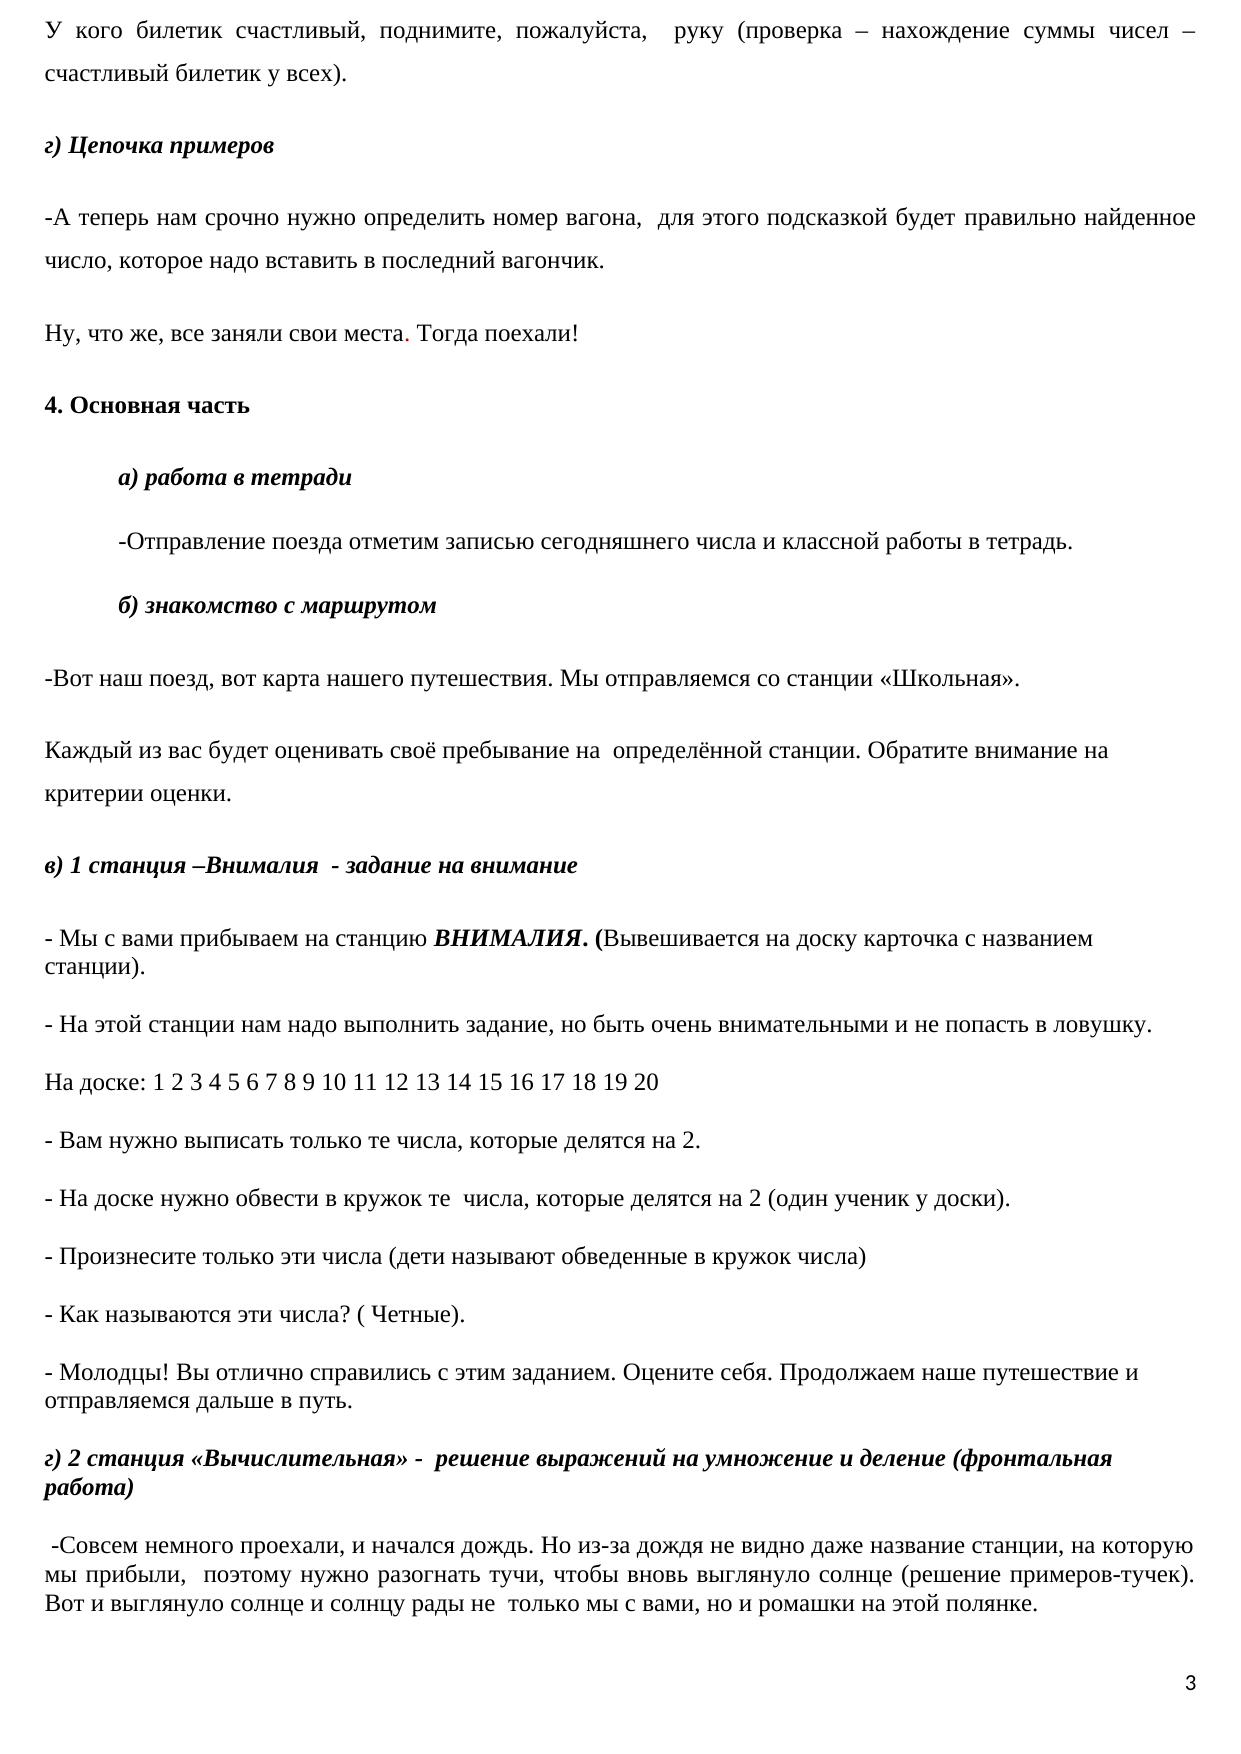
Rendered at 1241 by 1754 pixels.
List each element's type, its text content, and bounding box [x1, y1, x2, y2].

text г) 2 станция «Вычислительная» - решение выражений на умножение и деление (фронтальная работа) [44, 1443, 1196, 1501]
text - Молодцы! Вы отлично справились с этим заданием. Оцените себя. Продолжаем наше путешествие и отправляемся дальше в путь. [44, 1357, 1196, 1414]
text - На доске нужно обвести в кружок те числа, которые делятся на 2 (один ученик у доски). [44, 1183, 1196, 1212]
text в) 1 станция –Внималия - задание на внимание [44, 850, 1196, 879]
text - Произнесите только эти числа (дети называют обведенные в кружок числа) [44, 1241, 1196, 1270]
text - Вам нужно выписать только те числа, которые делятся на 2. [44, 1125, 1196, 1154]
text -Отправление поезда отметим записью сегодняшнего числа и классной работы в тетрадь. [44, 526, 1196, 555]
text 4. Основная часть [44, 390, 1196, 419]
text а) работа в тетради [44, 462, 1196, 491]
text -Совсем немного проехали, и начался дождь. Но из-за дождя не видно даже название станции, на которую мы прибыли, поэтому нужно разогнать тучи, чтобы вновь выглянуло солнце (решение примеров-тучек). Вот и выглянуло солнце и солнцу рады не только мы с вами, но и ромашки на этой полянке. [44, 1530, 1196, 1616]
text - Мы с вами прибываем на станцию ВНИМАЛИЯ. (Вывешивается на доску карточка с названием станции). [44, 923, 1196, 980]
text -Вот наш поезд, вот карта нашего путешествия. Мы отправляемся со станции «Школьная». [44, 663, 1196, 691]
text г) Цепочка примеров [44, 130, 1196, 159]
text -А теперь нам срочно нужно определить номер вагона, для этого подсказкой будет правильно найденное число, которое надо вставить в последний вагончик. [44, 202, 1196, 274]
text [44, 15, 1196, 87]
text Каждый из вас будет оценивать своё пребывание на определённой станции. Обратите внимание на критерии оценки. [44, 735, 1196, 807]
text Ну, что же, все заняли свои места. Тогда поехали! [44, 318, 1196, 347]
text - Как называются эти числа? ( Четные). [44, 1299, 1196, 1328]
text - На этой станции нам надо выполнить задание, но быть очень внимательными и не попасть в ловушку. [44, 1009, 1196, 1038]
text б) знакомство с маршрутом [44, 590, 1196, 619]
text На доске: 1 2 3 4 5 6 7 8 9 10 11 12 13 14 15 16 17 18 19 20 [44, 1067, 1196, 1096]
